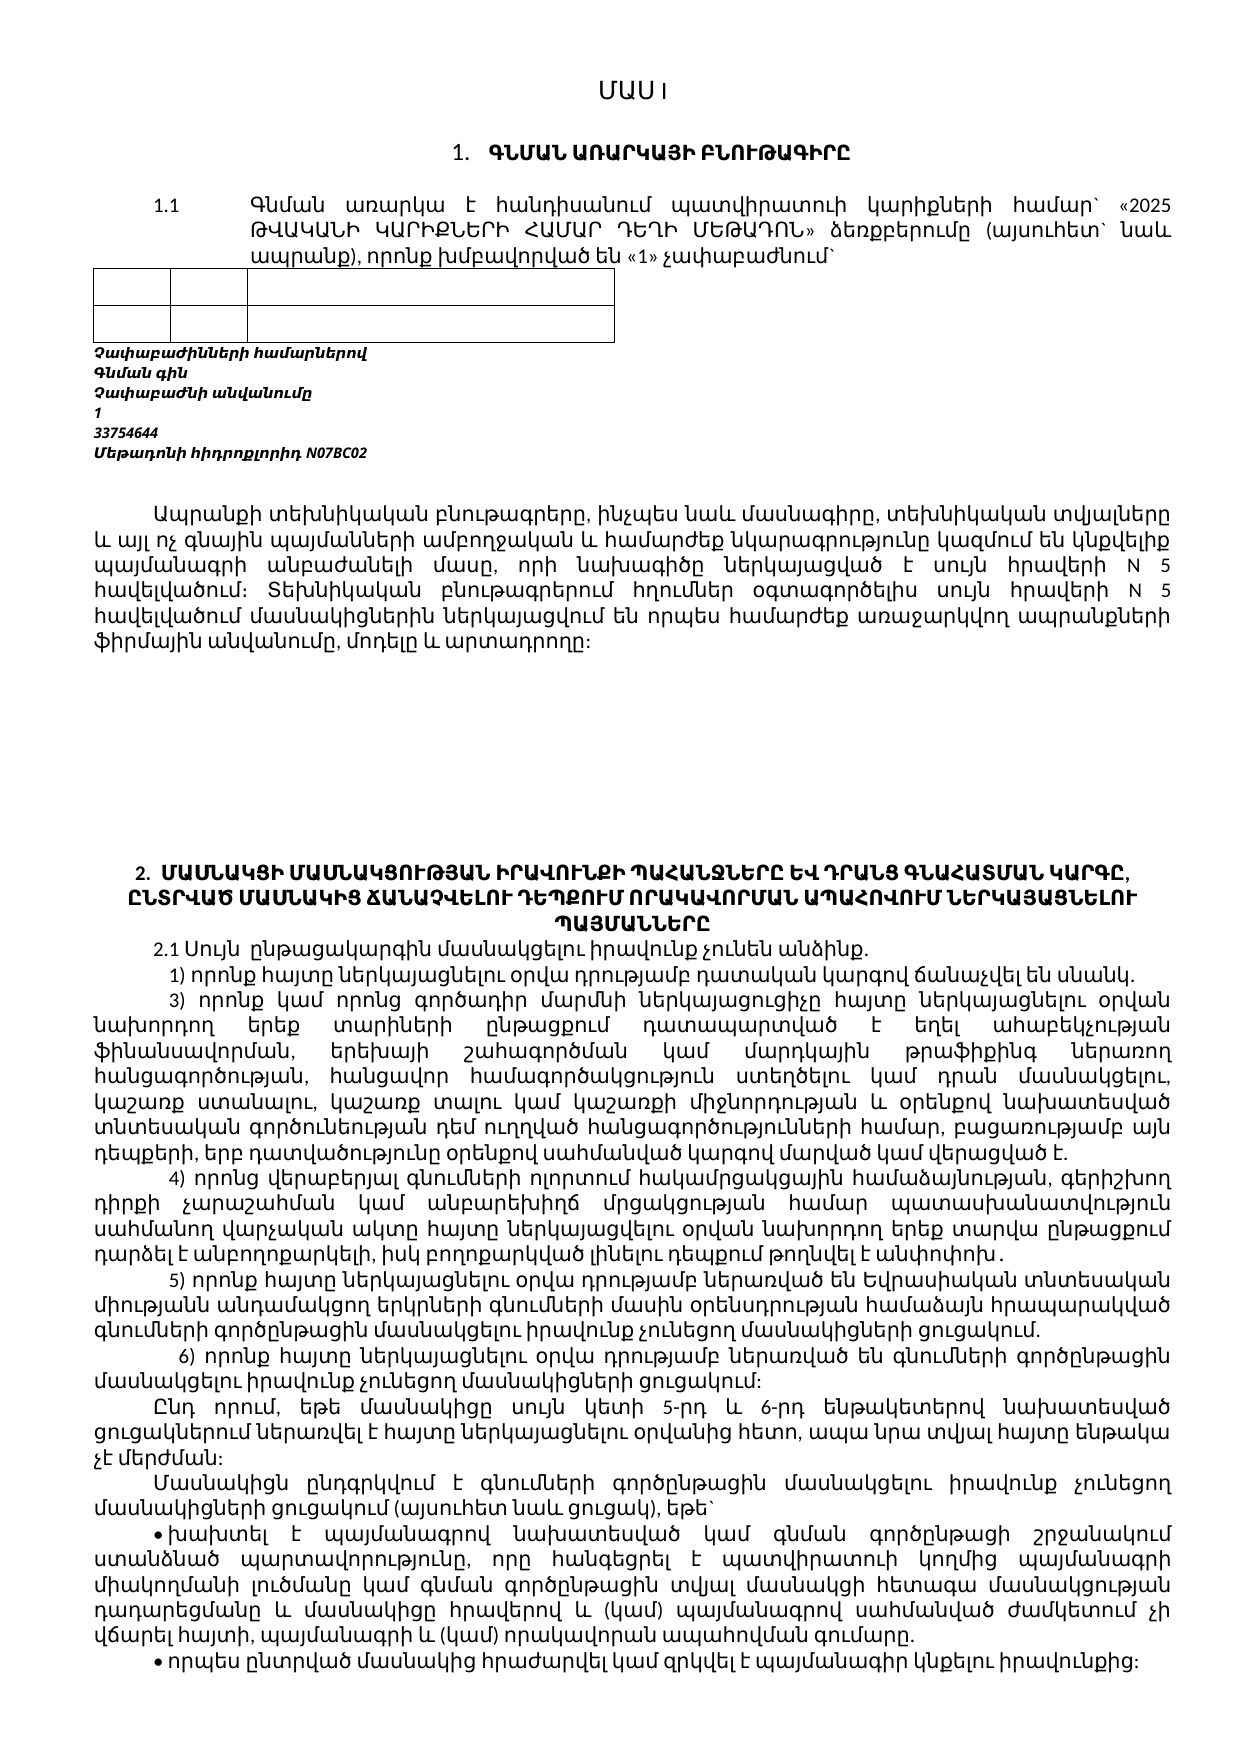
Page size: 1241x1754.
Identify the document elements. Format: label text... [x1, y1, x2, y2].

text 5) որոնք հայտը ներկայացնելու օրվա դրությամբ ներառված են Եվրասիական տնտեսական միությանն անդամակցող երկրների գնումների մասին օրենսդրության համաձայն հրապարակված գնումների գործընթացին մասնակցելու իրավունք չունեցող մասնակիցների ցուցակում. [94, 1267, 1171, 1343]
text 4) որոնց վերաբերյալ գնումների ոլորտում հակամրցակցային համաձայնության, գերիշխող դիրքի չարաշահման կամ անբարեխիղճ մրցակցության համար պատասխանատվություն սահմանող վարչական ակտը հայտը ներկայացվելու օրվան նախորդող երեք տարվա ընթացքում դարձել է անբողոքարկելի, իսկ բողոքարկված լինելու դեպքում թողնվել է անփոփոխ․ [94, 1165, 1171, 1267]
text Ընդ որում, եթե մասնակիցը սույն կետի 5-րդ և 6-րդ ենթակետերով նախատեսված ցուցակներում ներառվել է հայտը ներկայացնելու օրվանից հետո, ապա նրա տվյալ հայտը ենթակա չէ մերժման: [94, 1394, 1171, 1470]
text 2.1 Սույն ընթացակարգին մասնակցելու իրավունք չունեն անձինք. [94, 936, 1171, 962]
text 3) որոնք կամ որոնց գործադիր մարմնի ներկայացուցիչը հայտը ներկայացնելու օրվան նախորդող երեք տարիների ընթացքում դատապարտված է եղել ահաբեկչության ֆինանսավորման, երեխայի շահագործման կամ մարդկային թրաֆիքինգ ներառող հանցագործության, հանցավոր համագործակցություն ստեղծելու կամ դրան մասնակցելու, կաշառք ստանալու, կաշառք տալու կամ կաշառքի միջնորդության և օրենքով նախատեսված տնտեսական գործունեության դեմ ուղղված հանցագործությունների համար, բացառությամբ այն դեպքերի, երբ դատվածությունը օրենքով սահմանված կարգով մարված կամ վերացված է. [94, 987, 1171, 1165]
text ՄԱՍ I [94, 75, 1171, 106]
text 6) որոնք հայտը ներկայացնելու օրվա դրությամբ ներառված են գնումների գործընթացին մասնակցելու իրավունք չունեցող մասնակիցների ցուցակում: [94, 1343, 1171, 1394]
subtitle Գնման առարկա է հանդիսանում պատվիրատուի կարիքների համար` «2025 ԹՎԱԿԱՆԻ ԿԱՐԻՔՆԵՐԻ ՀԱՄԱՐ ԴԵՂԻ ՄԵԹԱԴՈՆ» ձեռքբերումը (այսուհետ` նաև ապրանք), որոնք խմբավորված են «1» չափաբաժնում` [153, 192, 1171, 268]
text Մասնակիցն ընդգրկվում է գնումների գործընթացին մասնակցելու իրավունք չունեցող մասնակիցների ցուցակում (այսուհետ նաև ցուցակ), եթե` [94, 1470, 1171, 1521]
text 2. ՄԱՍՆԱԿՑԻ ՄԱՍՆԱԿՑՈՒԹՅԱՆ ԻՐԱՎՈՒՆՔԻ ՊԱՀԱՆՋՆԵՐԸ ԵՎ ԴՐԱՆՑ ԳՆԱՀԱՏՄԱՆ ԿԱՐԳԸ, ԸՆՏՐՎԱԾ ՄԱՍՆԱԿԻՑ ՃԱՆԱՉՎԵԼՈՒ ԴԵՊՔՈՒՄ ՈՐԱԿԱՎՈՐՄԱՆ ԱՊԱՀՈՎՈՒՄ ՆԵՐԿԱՅԱՑՆԵԼՈՒ ՊԱՅՄԱՆՆԵՐԸ [94, 860, 1171, 936]
text Ապրանքի տեխնիկական բնութագրերը, ինչպես նաև մասնագիրը, տեխնիկական տվյալները և այլ ոչ գնային պայմանների ամբողջական և համարժեք նկարագրությունը կազմում են կնքվելիք պայմանագրի անբաժանելի մասը, որի նախագիծը ներկայացված է սույն հրավերի N 5 հավելվածում։ Տեխնիկական բնութագրերում հղումներ օգտագործելիս սույն հրավերի N 5 հավելվածում մասնակիցներին ներկայացվում են որպես համարժեք առաջարկվող ապրանքների ֆիրմային անվանումը, մոդելը և արտադրողը: [94, 501, 1171, 654]
text • խախտել է պայմանագրով նախատեսված կամ գնման գործընթացի շրջանակում ստանձնած պարտավորությունը, որը հանգեցրել է պատվիրատուի կողմից պայմանագրի միակողմանի լուծմանը կամ գնման գործընթացին տվյալ մասնակցի հետագա մասնակցության դադարեցմանը և մասնակիցը հրավերով և (կամ) պայմանագրով սահմանված ժամկետում չի վճարել հայտի, պայմանագրի և (կամ) որակավորան ապահովման գումարը. [94, 1521, 1171, 1648]
text • որպես ընտրված մասնակից հրաժարվել կամ զրկվել է պայմանագիր կնքելու իրավունքից: [94, 1648, 1171, 1673]
list ԳՆՄԱՆ ԱՌԱՐԿԱՅԻ ԲՆՈՒԹԱԳԻՐԸ [131, 136, 1171, 167]
text 1) որոնք հայտը ներկայացնելու օրվա դրությամբ դատական կարգով ճանաչվել են սնանկ. [94, 962, 1171, 987]
